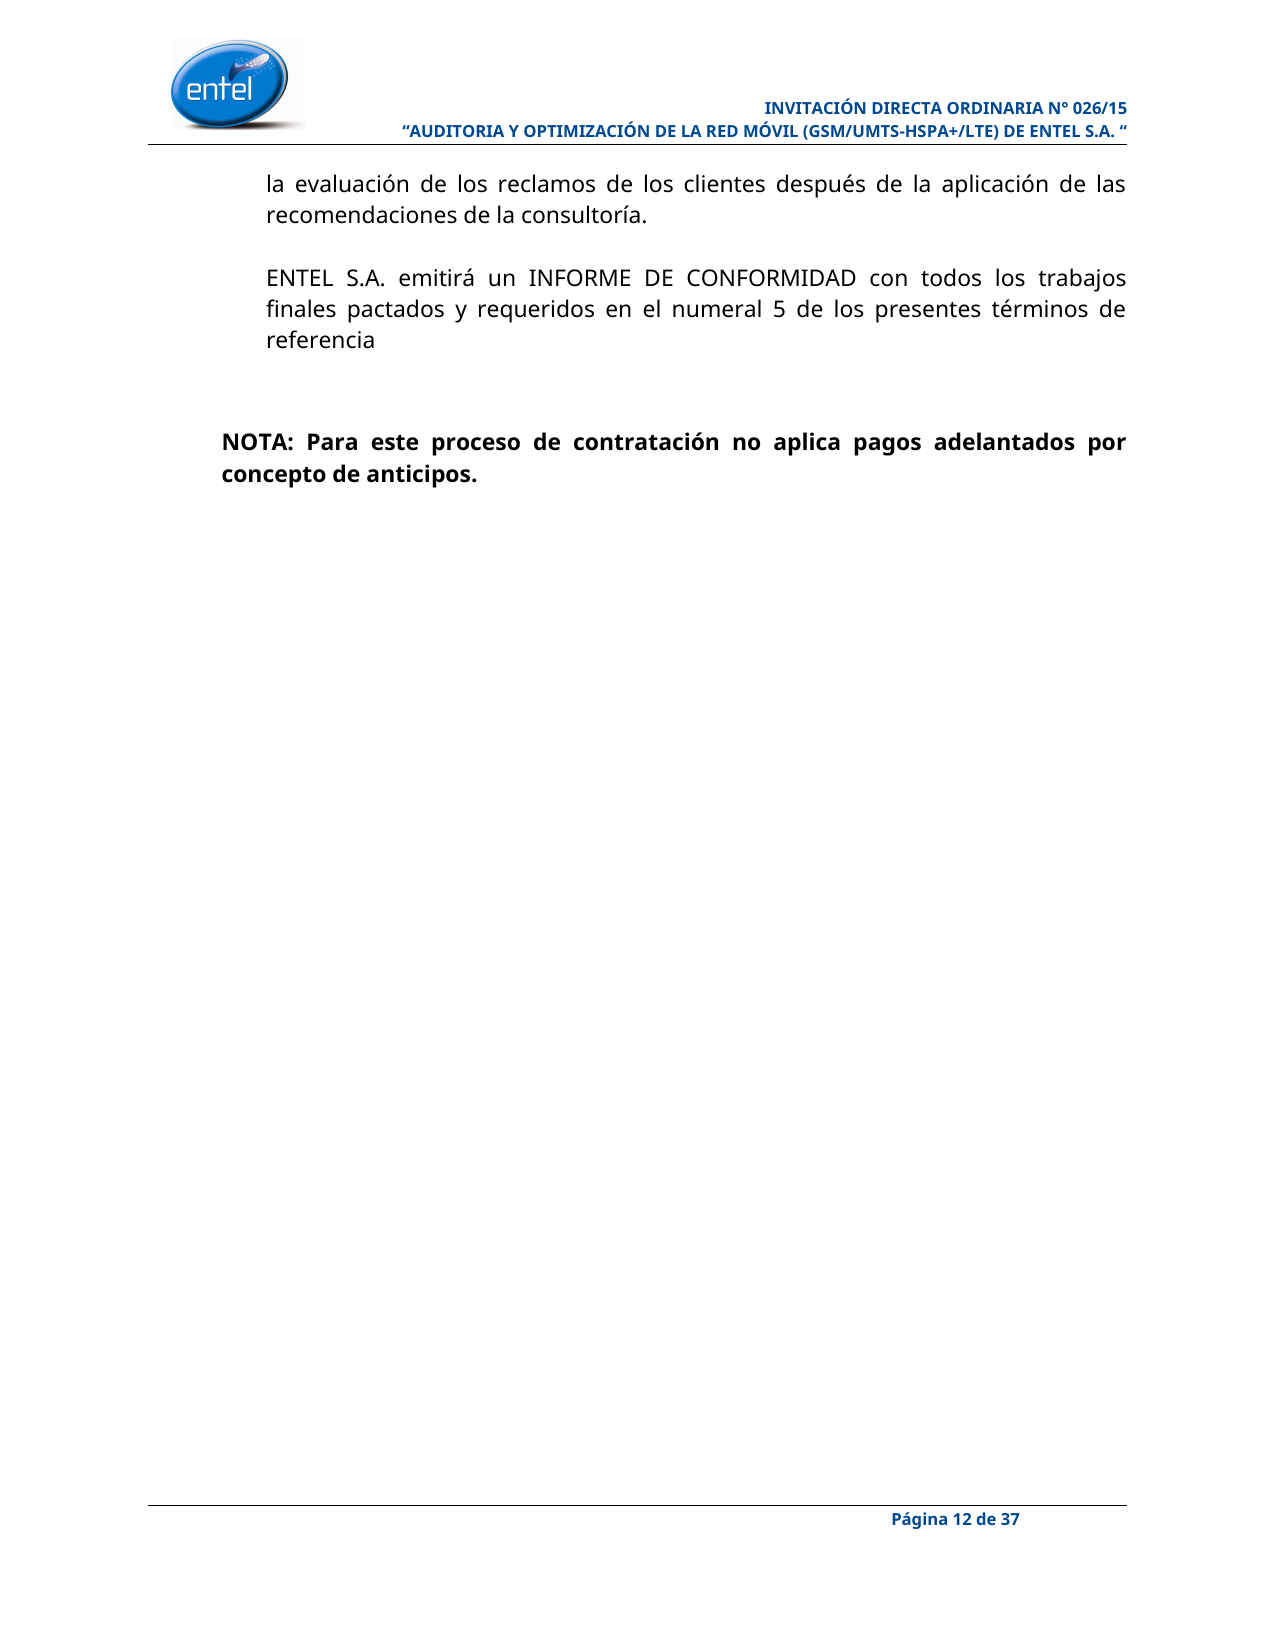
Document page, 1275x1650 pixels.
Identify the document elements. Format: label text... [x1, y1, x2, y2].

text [266, 168, 1127, 230]
text ENTEL S.A. emitirá un INFORME DE CONFORMIDAD con todos los trabajos finales pactados y requeridos en el numeral 5 de los presentes términos de referencia [266, 262, 1127, 355]
text NOTA: Para este proceso de contratación no aplica pagos adelantados por concepto de anticipos. [221, 426, 1127, 489]
picture [170, 38, 305, 130]
